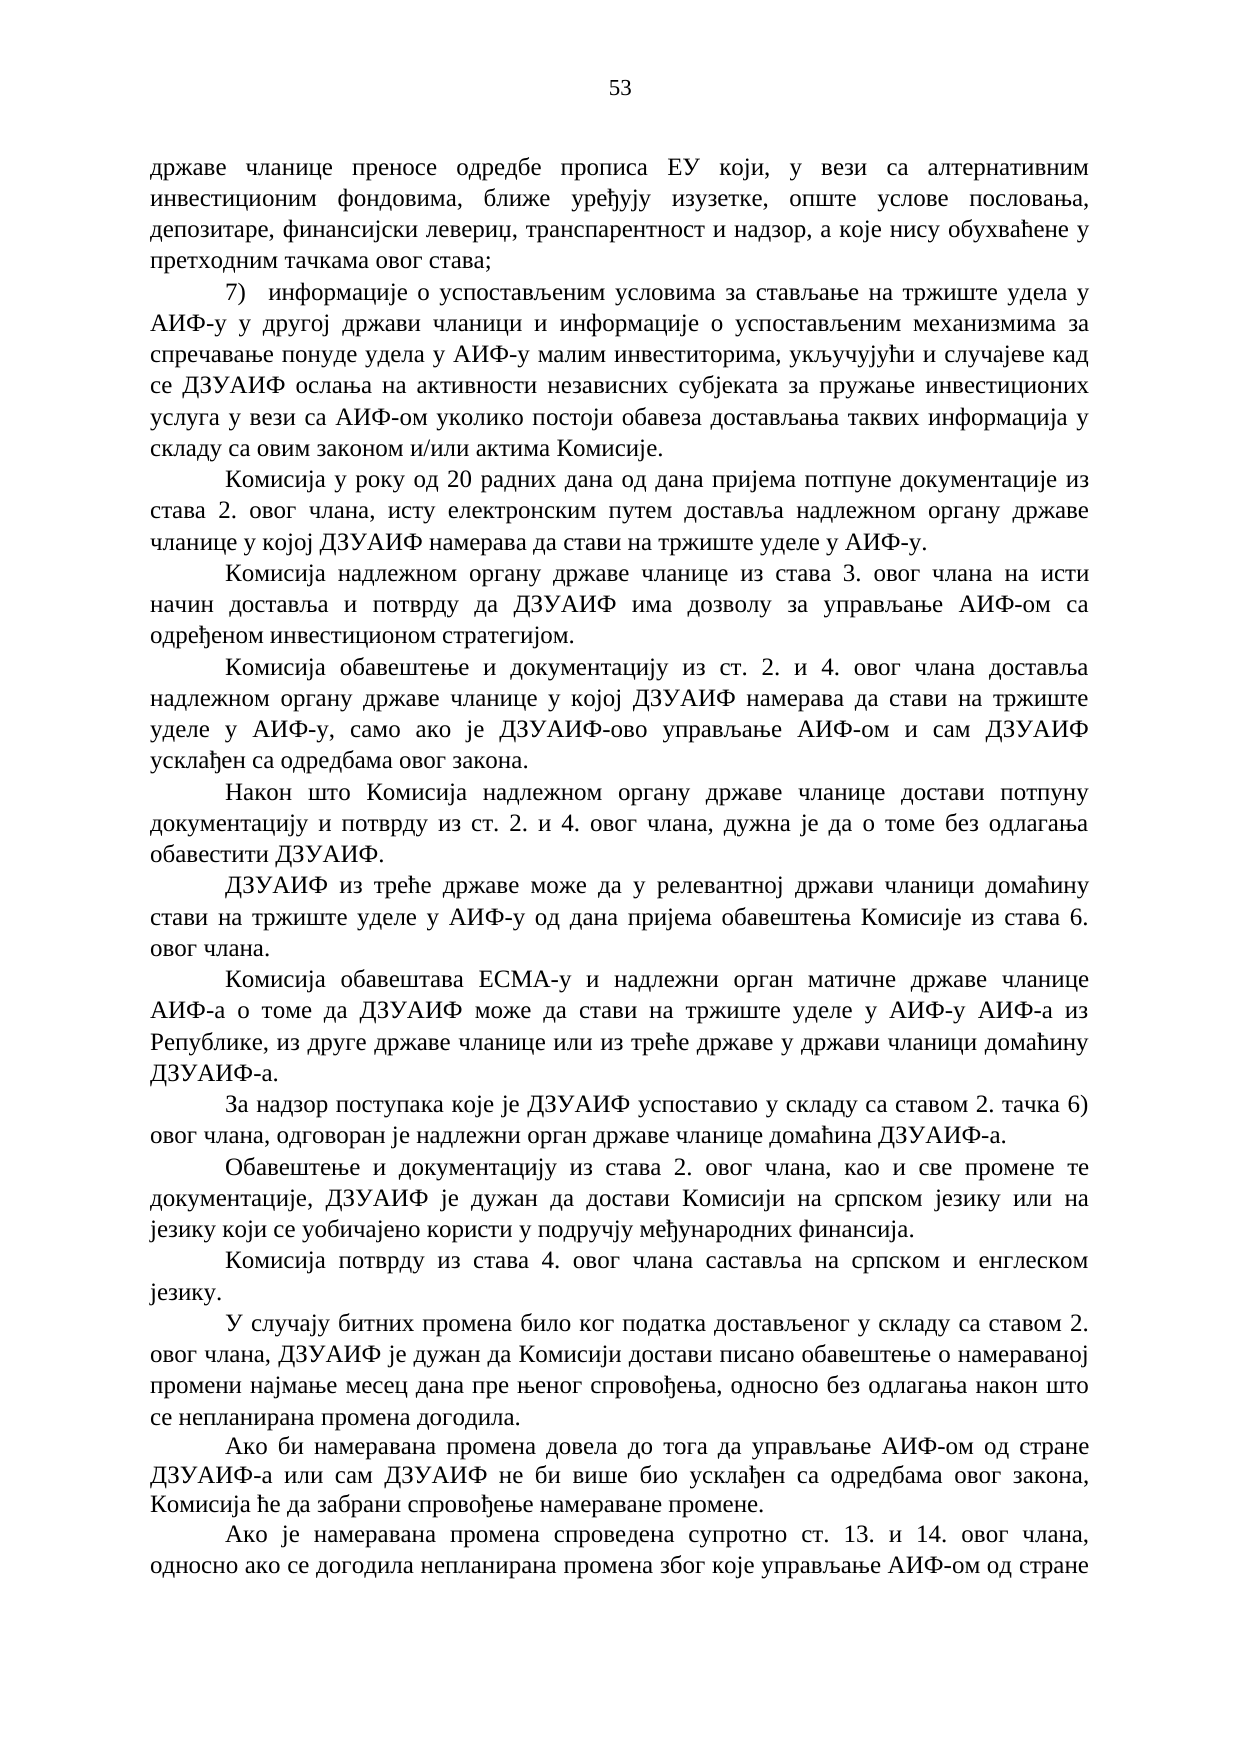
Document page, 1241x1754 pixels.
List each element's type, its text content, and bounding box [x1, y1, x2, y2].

text Комисија обавештава ЕСМА-у и надлежни орган матичне државе чланице АИФ-а о томе да ДЗУАИФ може да стави на тржиште уделе у АИФ-у АИФ-а из Републике, из друге државе чланице или из треће државе у држави чланици домаћину ДЗУАИФ-а. [150, 962, 1090, 1087]
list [150, 150, 1090, 275]
list информације о успостављеним условима за стављање на тржиште удела у АИФ-у у другој држави чланици и информације о успостављеним механизмима за спречавање понуде удела у АИФ-у малим инвеститорима, укључујући и случајеве кад се ДЗУАИФ ослања на активности независних субјеката за пружање инвестиционих услуга у вези са АИФ-ом уколико постоји обавеза достављања таквих информација у складу са овим законом и/или актима Комисије. [150, 275, 1090, 462]
text За надзор поступака које је ДЗУАИФ успоставио у складу са ставом 2. тачка 6) овог члана, одговоран је надлежни орган државе чланице домаћина ДЗУАИФ-а. [150, 1087, 1090, 1150]
text Ако би намеравана промена довела до тога да управљање АИФ-ом од стране ДЗУАИФ-а или сам ДЗУАИФ не би више био усклађен са одредбама овог закона, Комисија ће да забрани спровођење намераване промене. [150, 1431, 1090, 1517]
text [150, 1517, 1090, 1580]
text Комисија обавештење и документацију из ст. 2. и 4. овог члана доставља надлежном органу државе чланице у којој ДЗУАИФ намерава да стави на тржиште уделе у АИФ-у, само ако је ДЗУАИФ-ово управљање АИФ-ом и сам ДЗУАИФ усклађен са одредбама овог закона. [150, 650, 1090, 775]
text Након што Комисија надлежном органу државе чланице достави потпуну документацију и потврду из ст. 2. и 4. овог члана, дужна је да о томе без одлагања обавестити ДЗУАИФ. [150, 775, 1090, 869]
text У случају битних промена било ког податка достављеног у складу са ставом 2. овог члана, ДЗУАИФ је дужан да Комисији достави писано обавештење о намераваној промени најмање месец дана пре њеног спровођења, односно без одлагања након што се непланирана промена догодила. [150, 1306, 1090, 1431]
text Обавештење и документацију из става 2. овог члана, као и све промене те документације, ДЗУАИФ је дужан да достави Комисији на српском језику или на језику који се уобичајено користи у подручју међународних финансија. [150, 1150, 1090, 1244]
text Комисија потврду из става 4. овог члана саставља на српском и енглеском језику. [150, 1244, 1090, 1306]
text Комисија у року од 20 радних дана од дана пријема потпуне документације из става 2. овог члана, исту електронским путем доставља надлежном органу државе чланице у којој ДЗУАИФ намерава да стави на тржиште уделе у АИФ-у. [150, 462, 1090, 556]
text Комисија надлежном органу државе чланице из става 3. овог члана на исти начин доставља и потврду да ДЗУАИФ има дозволу за управљање АИФ-ом са одређеном инвестиционом стратегијом. [150, 556, 1090, 650]
text ДЗУАИФ из треће државе може да у релевантној држави чланици домаћину стави на тржиште уделе у АИФ-у од дана пријема обавештења Комисије из става 6. овог члана. [150, 869, 1090, 962]
